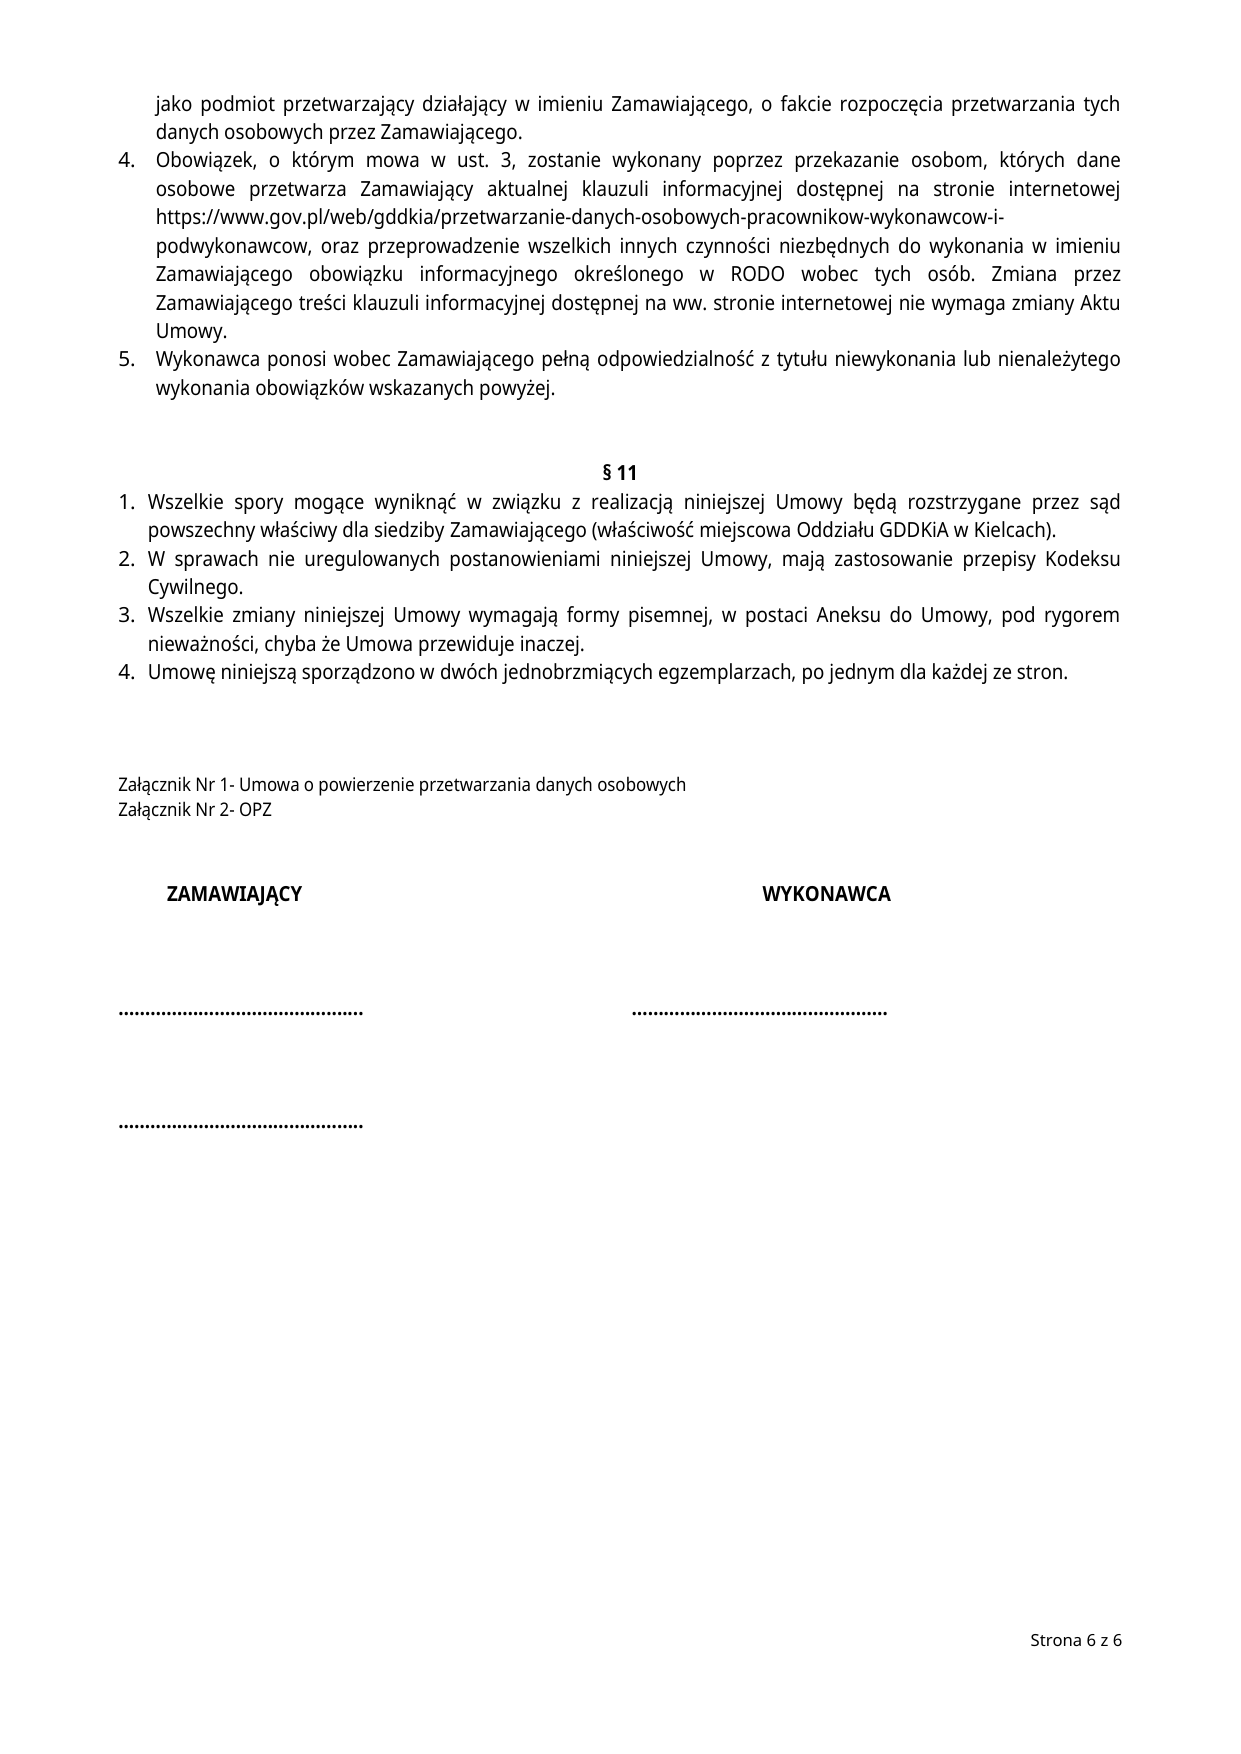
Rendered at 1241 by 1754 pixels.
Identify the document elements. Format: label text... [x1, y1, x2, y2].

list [118, 89, 1122, 146]
list Wykonawca ponosi wobec Zamawiającego pełną odpowiedzialność z tytułu niewykonania lub nienależytego wykonania obowiązków wskazanych powyżej. [118, 344, 1122, 401]
text ZAMAWIAJĄCY WYKONAWCA [118, 879, 1122, 907]
list Obowiązek, o którym mowa w ust. 3, zostanie wykonany poprzez przekazanie osobom, których dane osobowe przetwarza Zamawiający aktualnej klauzuli informacyjnej dostępnej na stronie internetowej https://www.gov.pl/web/gddkia/przetwarzanie-danych-osobowych-pracownikow-wykonawcow-i-podwykonawcow, oraz przeprowadzenie wszelkich innych czynności niezbędnych do wykonania w imieniu Zamawiającego obowiązku informacyjnego określonego w RODO wobec tych osób. Zmiana przez Zamawiającego treści klauzuli informacyjnej dostępnej na ww. stronie internetowej nie wymaga zmiany Aktu Umowy. [118, 146, 1122, 344]
text ..…………………………………….. [118, 1107, 1122, 1135]
text § 11 [118, 458, 1122, 487]
text Załącznik Nr 2- OPZ [118, 797, 1122, 822]
list W sprawach nie uregulowanych postanowieniami niniejszej Umowy, mają zastosowanie przepisy Kodeksu Cywilnego. [118, 544, 1122, 601]
text …………………………………....... ………………………………………… [118, 993, 1122, 1021]
list Wszelkie spory mogące wyniknąć w związku z realizacją niniejszej Umowy będą rozstrzygane przez sąd powszechny właściwy dla siedziby Zamawiającego (właściwość miejscowa Oddziału GDDKiA w Kielcach). [118, 487, 1122, 544]
list Umowę niniejszą sporządzono w dwóch jednobrzmiących egzemplarzach, po jednym dla każdej ze stron. [118, 657, 1122, 686]
list Wszelkie zmiany niniejszej Umowy wymagają formy pisemnej, w postaci Aneksu do Umowy, pod rygorem nieważności, chyba że Umowa przewiduje inaczej. [118, 601, 1122, 657]
text Załącznik Nr 1- Umowa o powierzenie przetwarzania danych osobowych [118, 771, 1122, 797]
